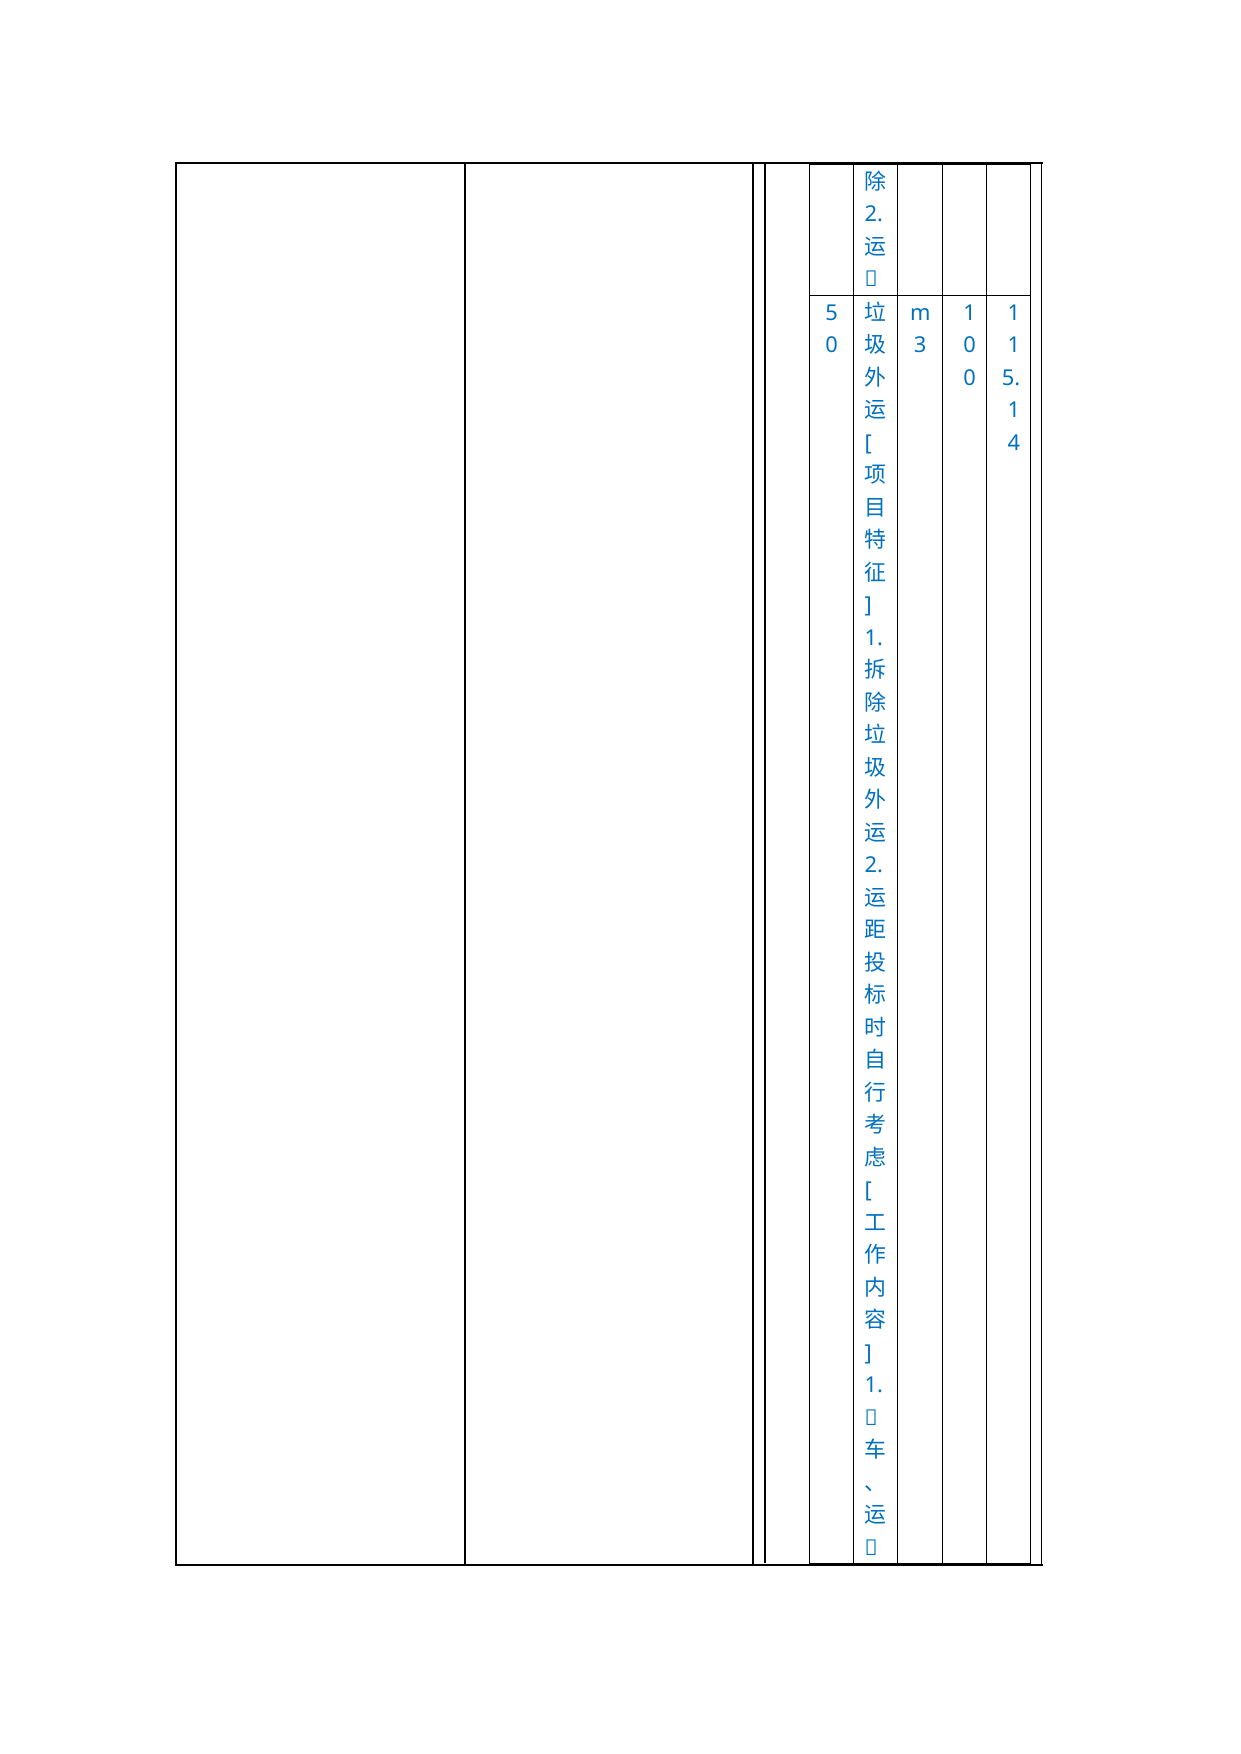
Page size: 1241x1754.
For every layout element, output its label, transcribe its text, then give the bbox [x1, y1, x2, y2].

table_cell [466, 164, 752, 1564]
table_cell 2 [177, 164, 464, 1564]
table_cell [1031, 164, 1041, 1564]
